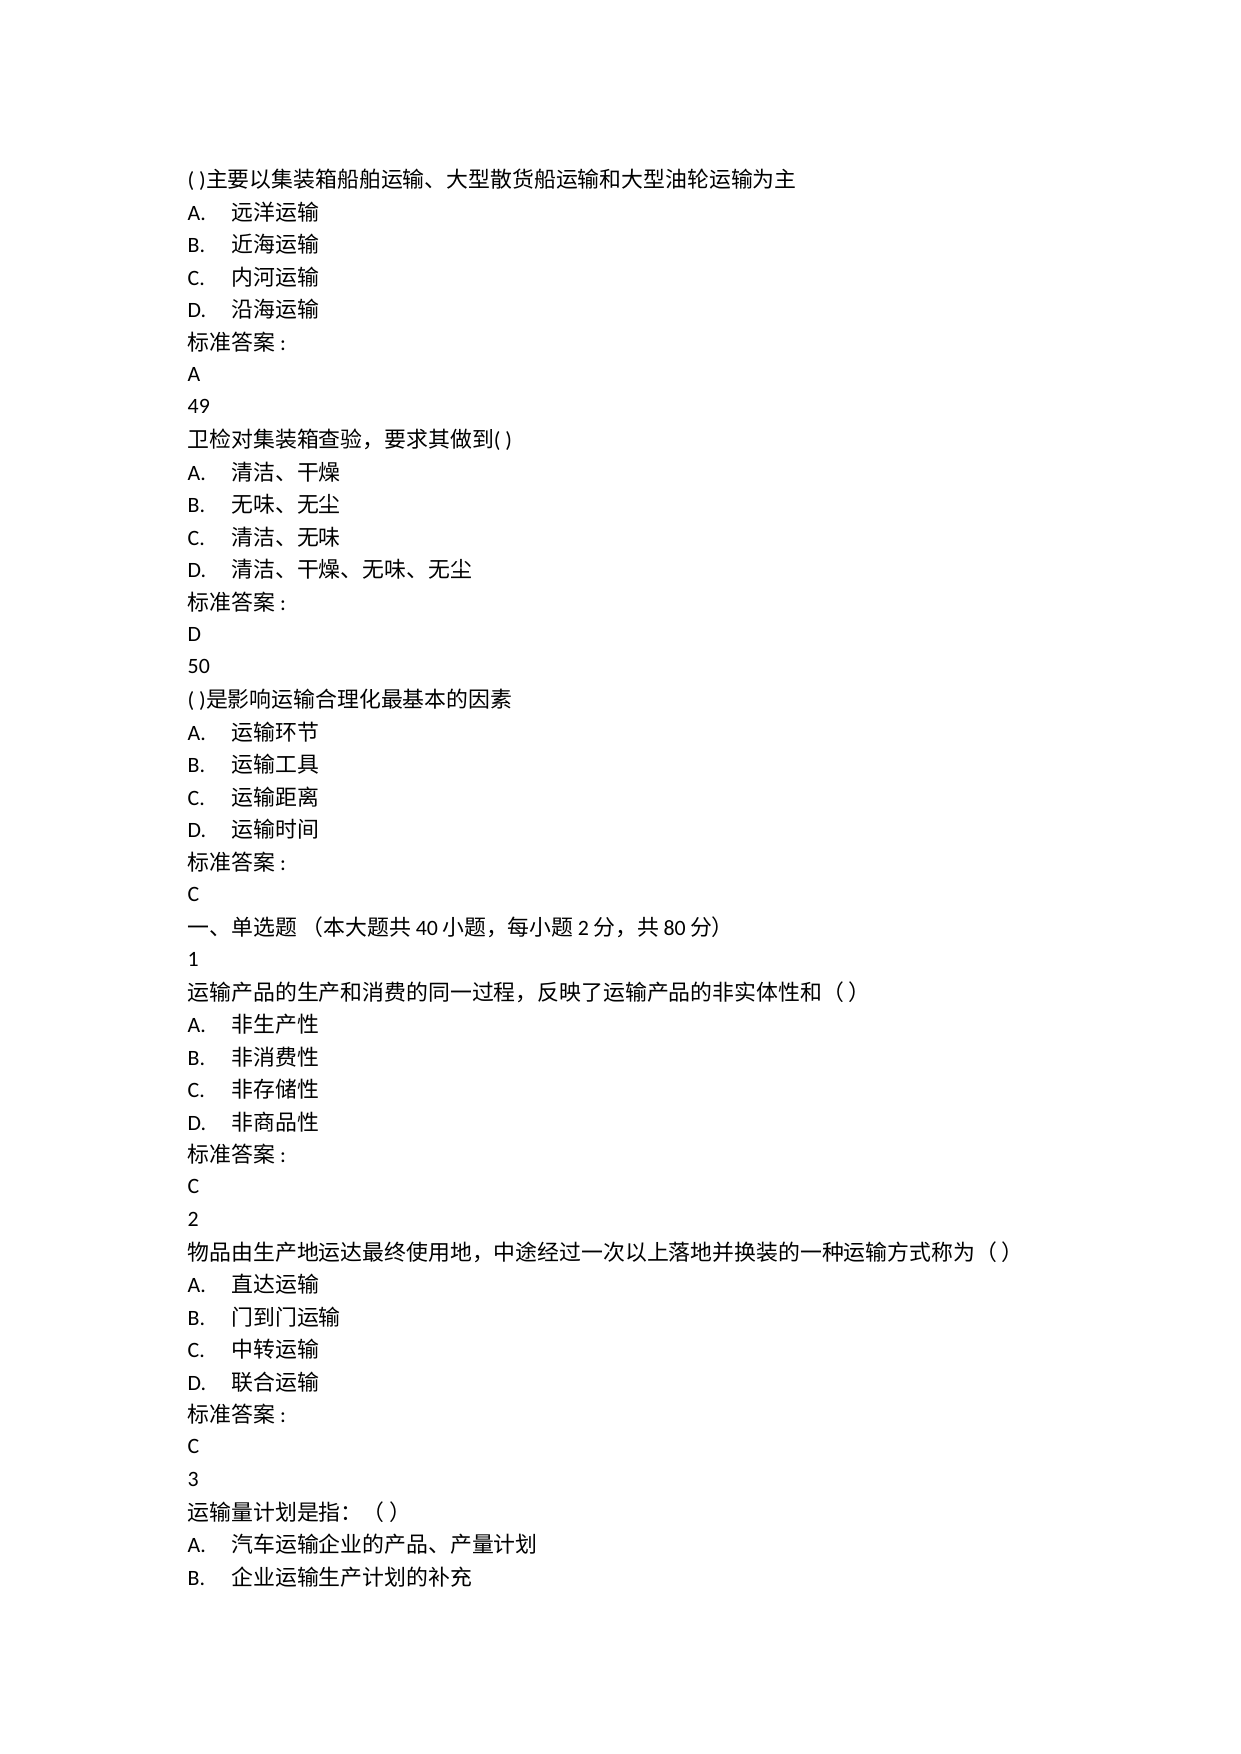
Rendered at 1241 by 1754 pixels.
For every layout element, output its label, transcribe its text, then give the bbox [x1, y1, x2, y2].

text 运输产品的生产和消费的同一过程，反映了运输产品的非实体性和（ ） [187, 974, 1053, 1007]
text C. 内河运输 [187, 259, 1053, 292]
text 50 [187, 649, 1053, 682]
text 49 [187, 389, 1053, 422]
text A [187, 357, 1053, 389]
text 一、单选题 （本大题共40小题，每小题2分，共80分） [187, 909, 1053, 942]
text D [187, 617, 1053, 649]
text 标准答案 : [187, 584, 1053, 617]
text A. 非生产性 [187, 1007, 1053, 1039]
text D. 联合运输 [187, 1364, 1053, 1397]
text B. 企业运输生产计划的补充 [187, 1559, 1053, 1592]
text C [187, 877, 1053, 909]
text A. 远洋运输 [187, 194, 1053, 227]
text 2 [187, 1202, 1053, 1234]
text 3 [187, 1462, 1053, 1494]
text 运输量计划是指：（ ） [187, 1494, 1053, 1527]
text 卫检对集装箱查验，要求其做到( ) [187, 422, 1053, 454]
text B. 近海运输 [187, 227, 1053, 259]
text B. 门到门运输 [187, 1299, 1053, 1332]
text A. 汽车运输企业的产品、产量计划 [187, 1527, 1053, 1559]
text B. 无味、无尘 [187, 487, 1053, 519]
text D. 非商品性 [187, 1104, 1053, 1137]
text ( )主要以集装箱船舶运输、大型散货船运输和大型油轮运输为主 [187, 162, 1053, 194]
text B. 运输工具 [187, 747, 1053, 779]
text 标准答案 : [187, 1397, 1053, 1429]
text 标准答案 : [187, 844, 1053, 877]
text C. 清洁、无味 [187, 519, 1053, 552]
text D. 沿海运输 [187, 292, 1053, 324]
text 标准答案 : [187, 1137, 1053, 1169]
text 物品由生产地运达最终使用地，中途经过一次以上落地并换装的一种运输方式称为（ ） [187, 1234, 1053, 1267]
text A. 直达运输 [187, 1267, 1053, 1299]
text B. 非消费性 [187, 1039, 1053, 1072]
text C. 非存储性 [187, 1072, 1053, 1104]
text D. 运输时间 [187, 812, 1053, 844]
text C [187, 1169, 1053, 1202]
text D. 清洁、干燥、无味、无尘 [187, 552, 1053, 584]
text ( )是影响运输合理化最基本的因素 [187, 682, 1053, 714]
text 标准答案 : [187, 324, 1053, 357]
text C. 中转运输 [187, 1332, 1053, 1364]
text A. 清洁、干燥 [187, 454, 1053, 487]
text 1 [187, 942, 1053, 974]
text C. 运输距离 [187, 779, 1053, 812]
text A. 运输环节 [187, 714, 1053, 747]
text C [187, 1429, 1053, 1462]
